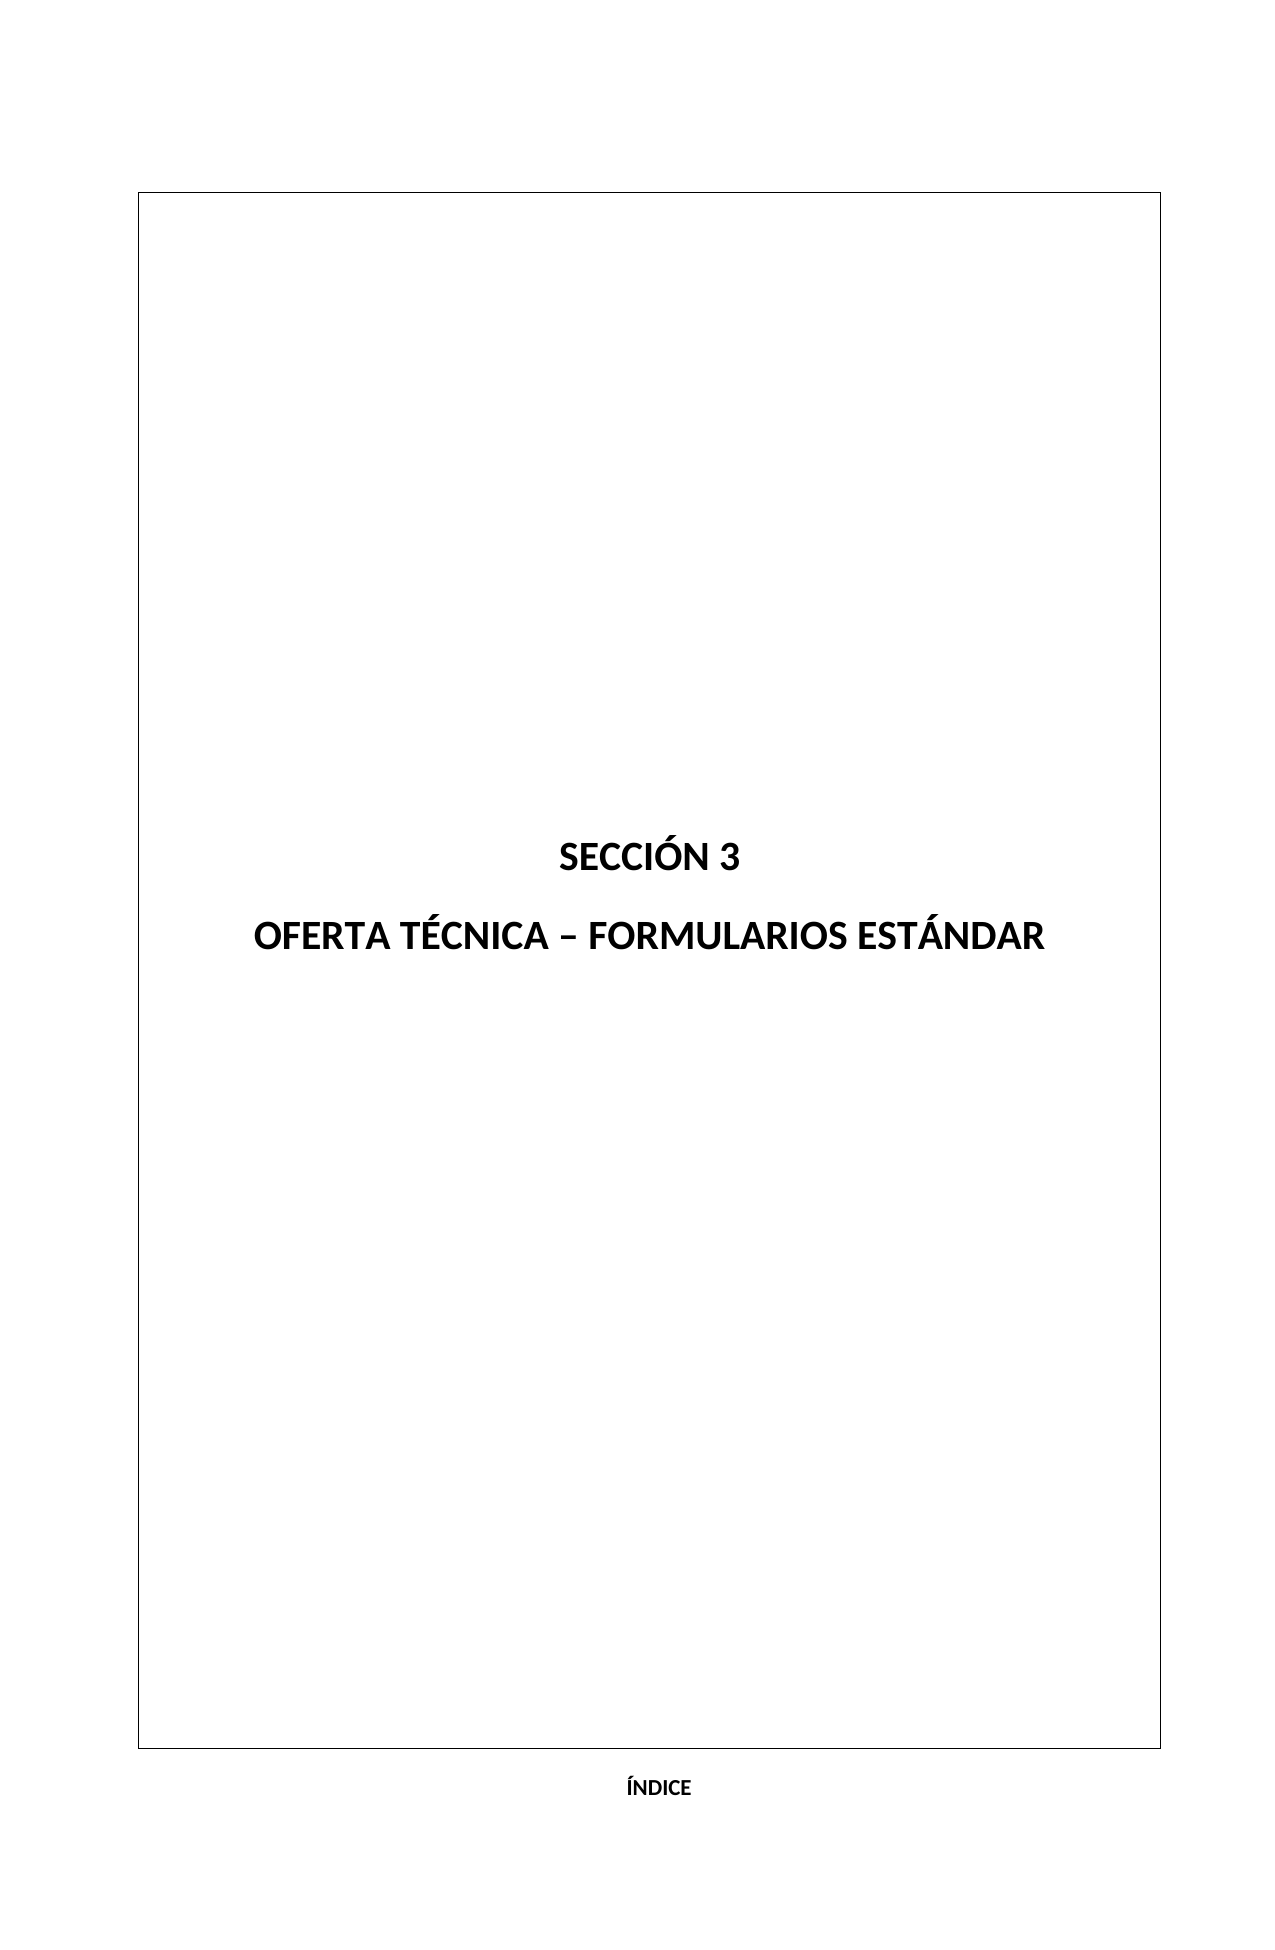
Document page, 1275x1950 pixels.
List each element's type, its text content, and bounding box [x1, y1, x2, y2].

text OFERTA TÉCNICA – FORMULARIOS ESTÁNDAR [139, 906, 1160, 960]
text SECCIÓN 3 [139, 826, 1160, 880]
text ÍNDICE [166, 1773, 1152, 1801]
